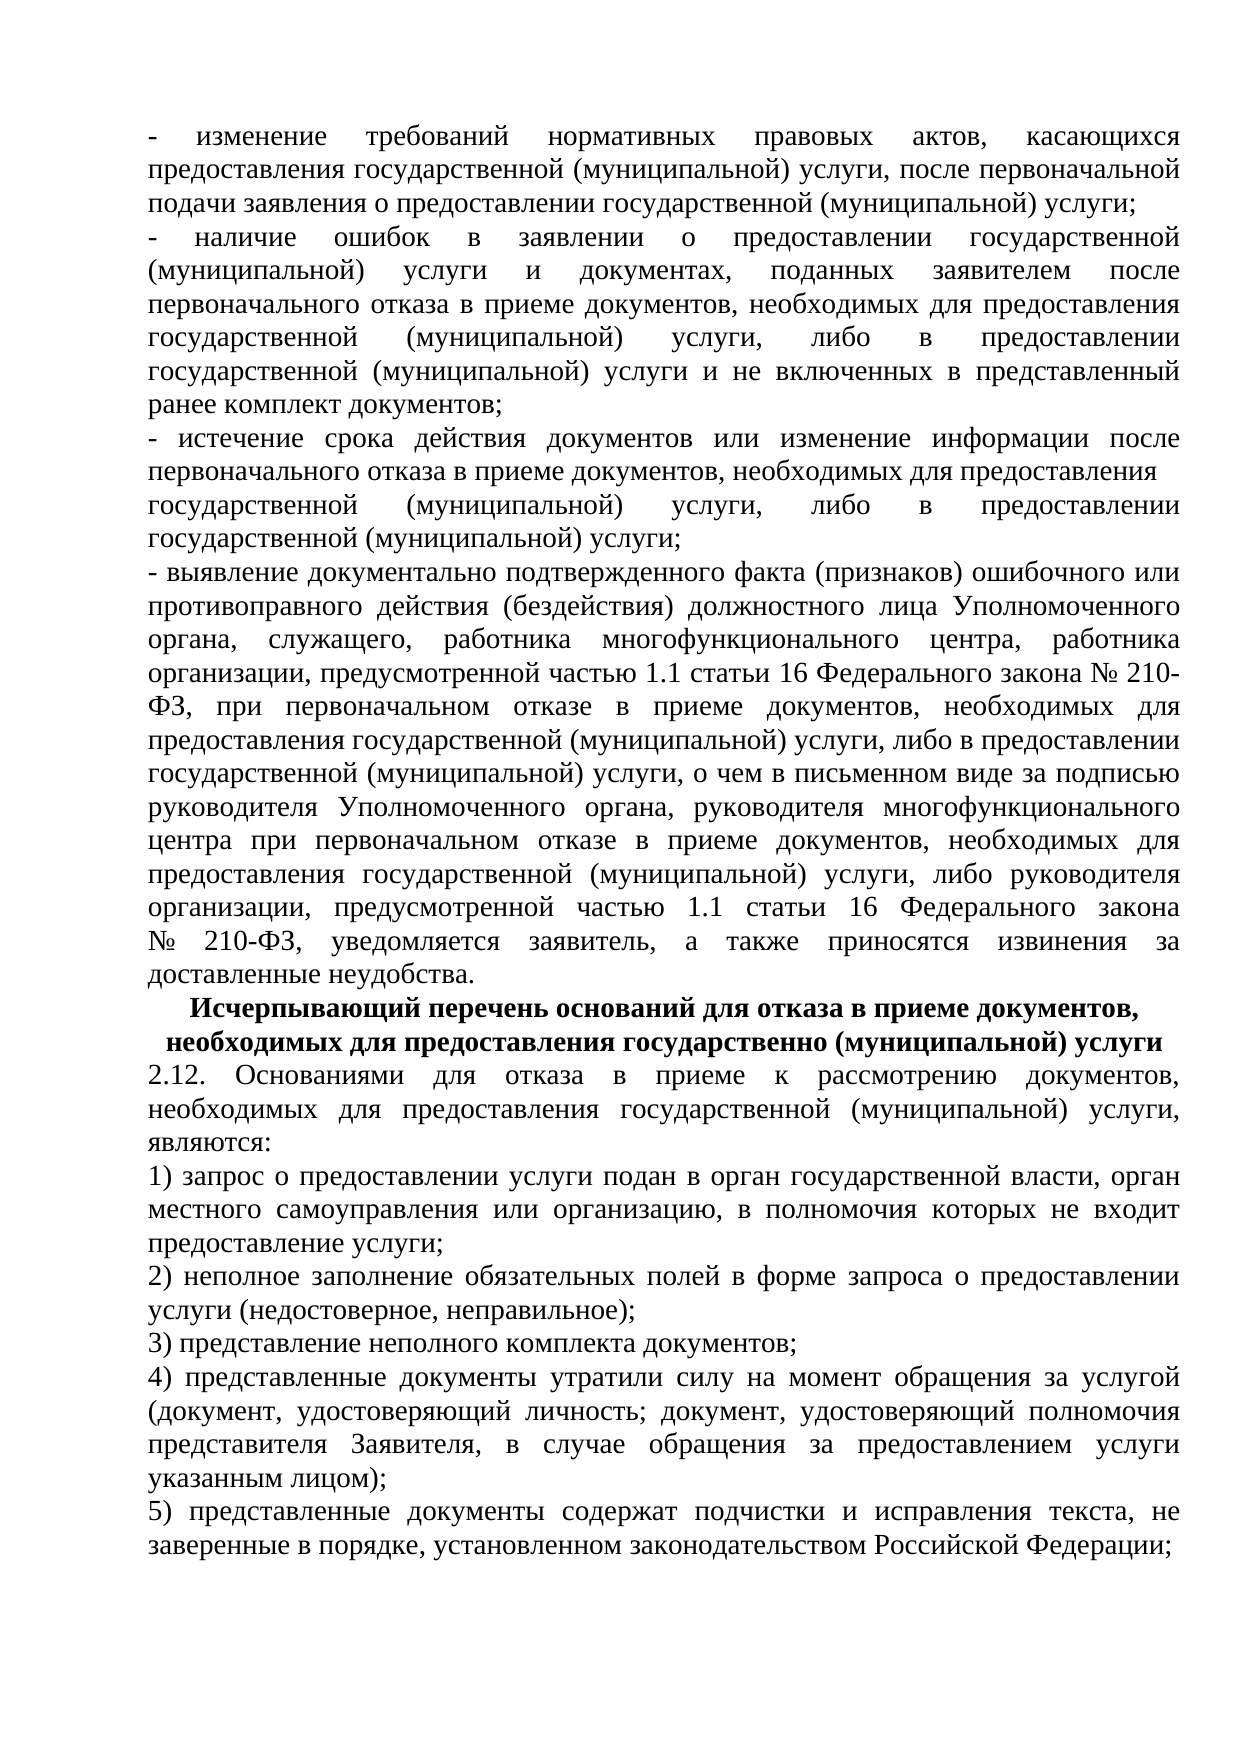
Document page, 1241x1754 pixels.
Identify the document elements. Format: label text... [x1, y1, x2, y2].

text необходимых для предоставления государственно (муниципальной) услуги [148, 1024, 1181, 1057]
text 4) представленные документы утратили силу на момент обращения за услугой (документ, удостоверяющий личность; документ, удостоверяющий полномочия представителя Заявителя, в случае обращения за предоставлением услуги указанным лицом); [148, 1359, 1181, 1493]
text 2.12. Основаниями для отказа в приеме к рассмотрению документов, необходимых для предоставления государственной (муниципальной) услуги, являются: [148, 1057, 1181, 1158]
text 1) запрос о предоставлении услуги подан в орган государственной власти, орган местного самоуправления или организацию, в полномочия которых не входит предоставление услуги; [148, 1158, 1181, 1258]
text государственной (муниципальной) услуги, либо в предоставлении государственной (муниципальной) услуги; [148, 487, 1181, 554]
text 3) представление неполного комплекта документов; [148, 1326, 1181, 1359]
text Исчерпывающий перечень оснований для отказа в приеме документов, [148, 990, 1181, 1024]
text - изменение требований нормативных правовых актов, касающихся предоставления государственной (муниципальной) услуги, после первоначальной подачи заявления о предоставлении государственной (муниципальной) услуги; [148, 118, 1181, 219]
text 5) представленные документы содержат подчистки и исправления текста, не заверенные в порядке, установленном законодательством Российской Федерации; [148, 1493, 1181, 1560]
text - наличие ошибок в заявлении о предоставлении государственной (муниципальной) услуги и документах, поданных заявителем после первоначального отказа в приеме документов, необходимых для предоставления государственной (муниципальной) услуги, либо в предоставлении государственной (муниципальной) услуги и не включенных в представленный ранее комплект документов; [148, 219, 1181, 420]
text 2) неполное заполнение обязательных полей в форме запроса о предоставлении услуги (недостоверное, неправильное); [148, 1258, 1181, 1326]
text - истечение срока действия документов или изменение информации после первоначального отказа в приеме документов, необходимых для предоставления [148, 420, 1181, 487]
text - выявление документально подтвержденного факта (признаков) ошибочного или противоправного действия (бездействия) должностного лица Уполномоченного органа, служащего, работника многофункционального центра, работника организации, предусмотренной частью 1.1 статьи 16 Федерального закона № 210-ФЗ, при первоначальном отказе в приеме документов, необходимых для предоставления государственной (муниципальной) услуги, либо в предоставлении государственной (муниципальной) услуги, о чем в письменном виде за подписью руководителя Уполномоченного органа, руководителя многофункционального центра при первоначальном отказе в приеме документов, необходимых для предоставления государственной (муниципальной) услуги, либо руководителя организации, предусмотренной частью 1.1 статьи 16 Федерального закона № 210-ФЗ, уведомляется заявитель, а также приносятся извинения за доставленные неудобства. [148, 554, 1181, 990]
